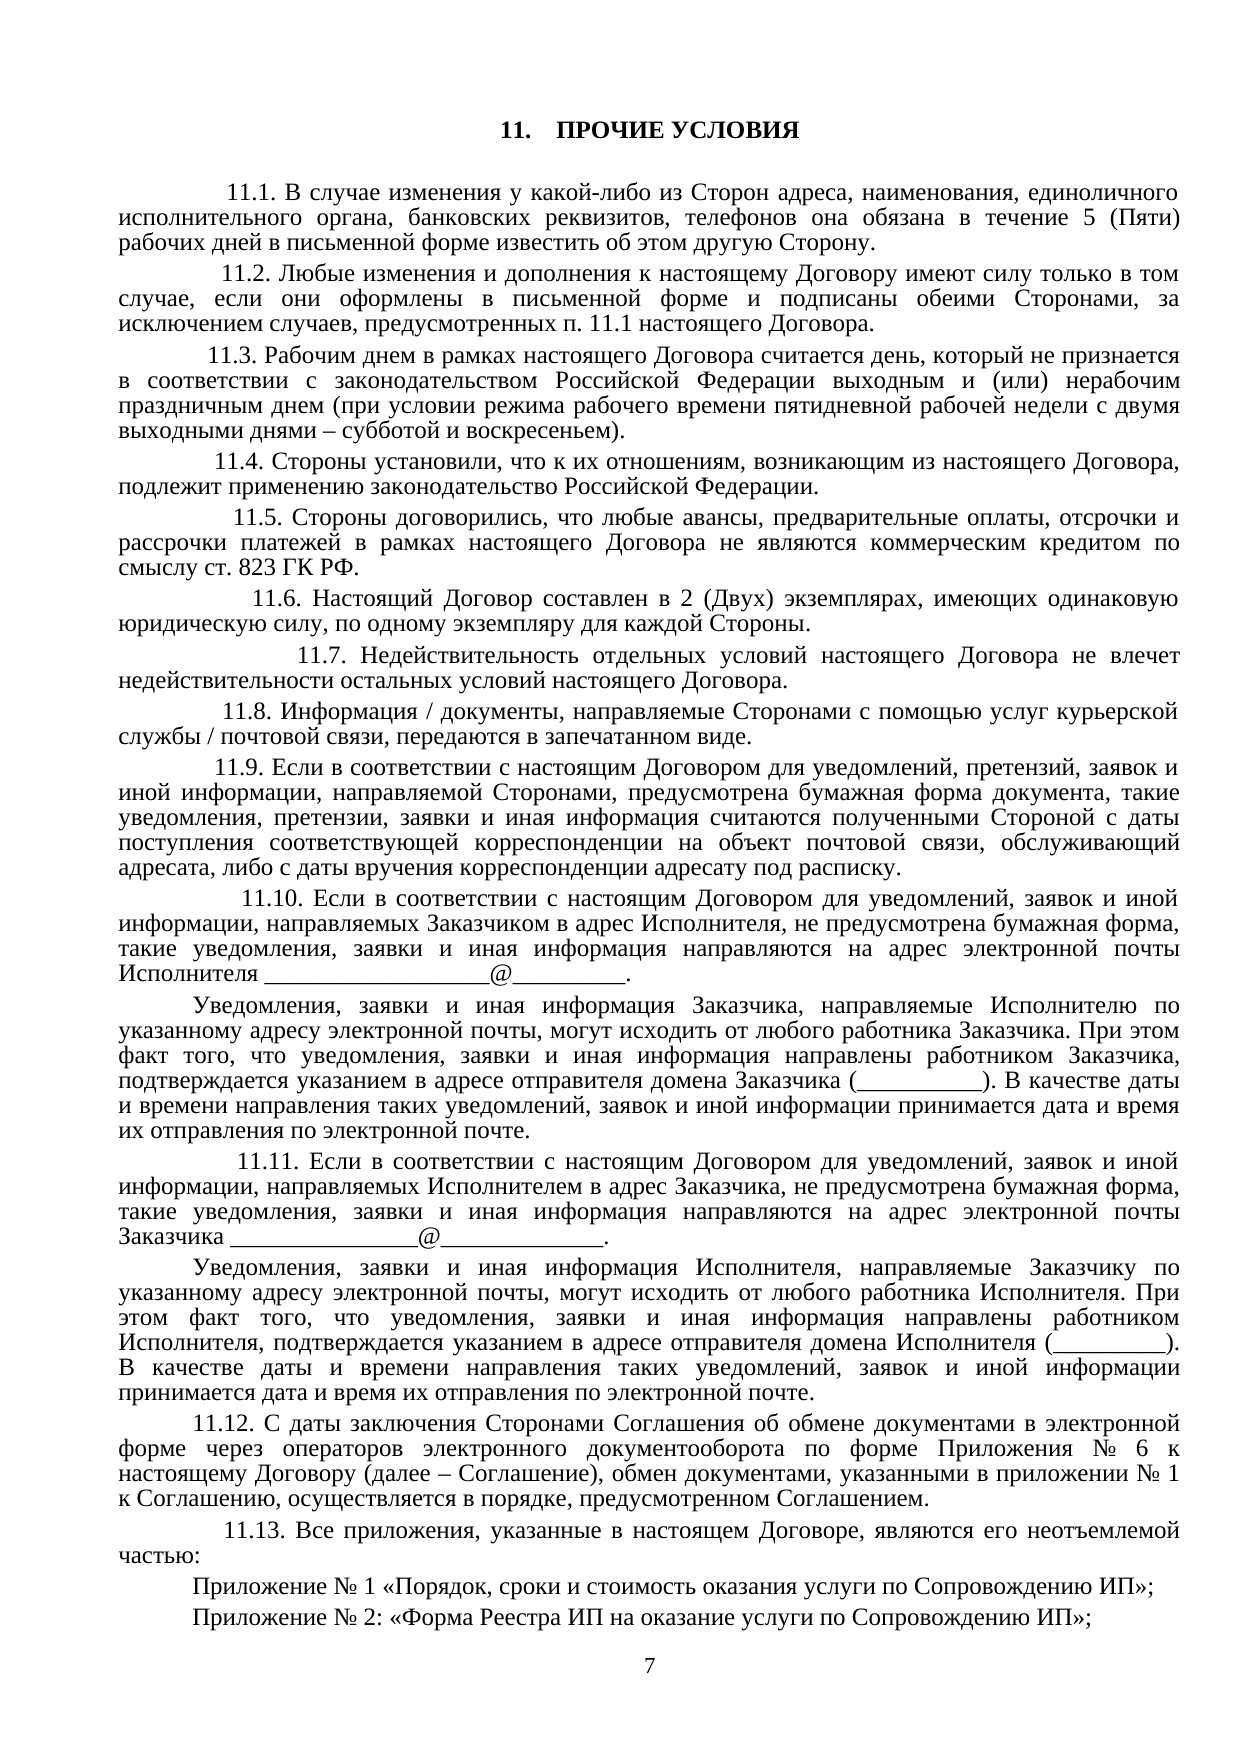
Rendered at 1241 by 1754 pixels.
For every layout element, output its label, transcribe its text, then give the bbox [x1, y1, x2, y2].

text 11.7. Недействительность отдельных условий настоящего Договора не влечет недействительности остальных условий настоящего Договора. [118, 643, 1181, 693]
text 11.5. Стороны договорились, что любые авансы, предварительные оплаты, отсрочки и рассрочки платежей в рамках настоящего Договора не являются коммерческим кредитом по смыслу ст. 823 ГК РФ. [118, 506, 1181, 581]
text 11.11. Если в соответствии с настоящим Договором для уведомлений, заявок и иной информации, направляемых Исполнителем в адрес Заказчика, не предусмотрена бумажная форма, такие уведомления, заявки и иная информация направляются на адрес электронной почты Заказчика _______________@_____________. [118, 1149, 1181, 1249]
text 11.4. Стороны установили, что к их отношениям, возникающим из настоящего Договора, подлежит применению законодательство Российской Федерации. [118, 449, 1181, 499]
text Приложение № 2: «Форма Реестра ИП на оказание услуги по Сопровождению ИП»; [118, 1606, 1181, 1631]
text Уведомления, заявки и иная информация Заказчика, направляемые Исполнителю по указанному адресу электронной почты, могут исходить от любого работника Заказчика. При этом факт того, что уведомления, заявки и иная информация направлены работником Заказчика, подтверждается указанием в адресе отправителя домена Заказчика (__________). В качестве даты и времени направления таких уведомлений, заявок и иной информации принимается дата и время их отправления по электронной почте. [118, 993, 1181, 1143]
text 11.9. Если в соответствии с настоящим Договором для уведомлений, претензий, заявок и иной информации, направляемой Сторонами, предусмотрена бумажная форма документа, такие уведомления, претензии, заявки и иная информация считаются полученными Стороной с даты поступления соответствующей корреспонденции на объект почтовой связи, обслуживающий адресата, либо с даты вручения корреспонденции адресату под расписку. [118, 756, 1181, 881]
text 11.10. Если в соответствии с настоящим Договором для уведомлений, заявок и иной информации, направляемых Заказчиком в адрес Исполнителя, не предусмотрена бумажная форма, такие уведомления, заявки и иная информация направляются на адрес электронной почты Исполнителя __________________@_________. [118, 887, 1181, 987]
list ПРОЧИЕ УСЛОВИЯ [118, 118, 1181, 143]
text 11.3. Рабочим днем в рамках настоящего Договора считается день, который не признается в соответствии с законодательством Российской Федерации выходным и (или) нерабочим праздничным днем (при условии режима рабочего времени пятидневной рабочей недели с двумя выходными днями – субботой и воскресеньем). [118, 343, 1181, 443]
text Приложение № 1 «Порядок, сроки и стоимость оказания услуги по Сопровождению ИП»; [118, 1574, 1181, 1599]
text 11.2. Любые изменения и дополнения к настоящему Договору имеют силу только в том случае, если они оформлены в письменной форме и подписаны обеими Сторонами, за исключением случаев, предусмотренных п. 11.1 настоящего Договора. [118, 262, 1181, 337]
text 11.6. Настоящий Договор составлен в 2 (Двух) экземплярах, имеющих одинаковую юридическую силу, по одному экземпляру для каждой Стороны. [118, 587, 1181, 637]
text 11.12. С даты заключения Сторонами Соглашения об обмене документами в электронной форме через операторов электронного документооборота по форме Приложения № 6 к настоящему Договору (далее – Соглашение), обмен документами, указанными в приложении № 1 к Соглашению, осуществляется в порядке, предусмотренном Соглашением. [118, 1412, 1181, 1512]
text 11.13. Все приложения, указанные в настоящем Договоре, являются его неотъемлемой частью: [118, 1518, 1181, 1568]
text 11.8. Информация / документы, направляемые Сторонами с помощью услуг курьерской службы / почтовой связи, передаются в запечатанном виде. [118, 699, 1181, 749]
text Уведомления, заявки и иная информация Исполнителя, направляемые Заказчику по указанному адресу электронной почты, могут исходить от любого работника Исполнителя. При этом факт того, что уведомления, заявки и иная информация направлены работником Исполнителя, подтверждается указанием в адресе отправителя домена Исполнителя (_________). В качестве даты и времени направления таких уведомлений, заявок и иной информации принимается дата и время их отправления по электронной почте. [118, 1256, 1181, 1406]
text 11.1. В случае изменения у какой-либо из Сторон адреса, наименования, единоличного исполнительного органа, банковских реквизитов, телефонов она обязана в течение 5 (Пяти) рабочих дней в письменной форме известить об этом другую Сторону. [118, 181, 1181, 256]
